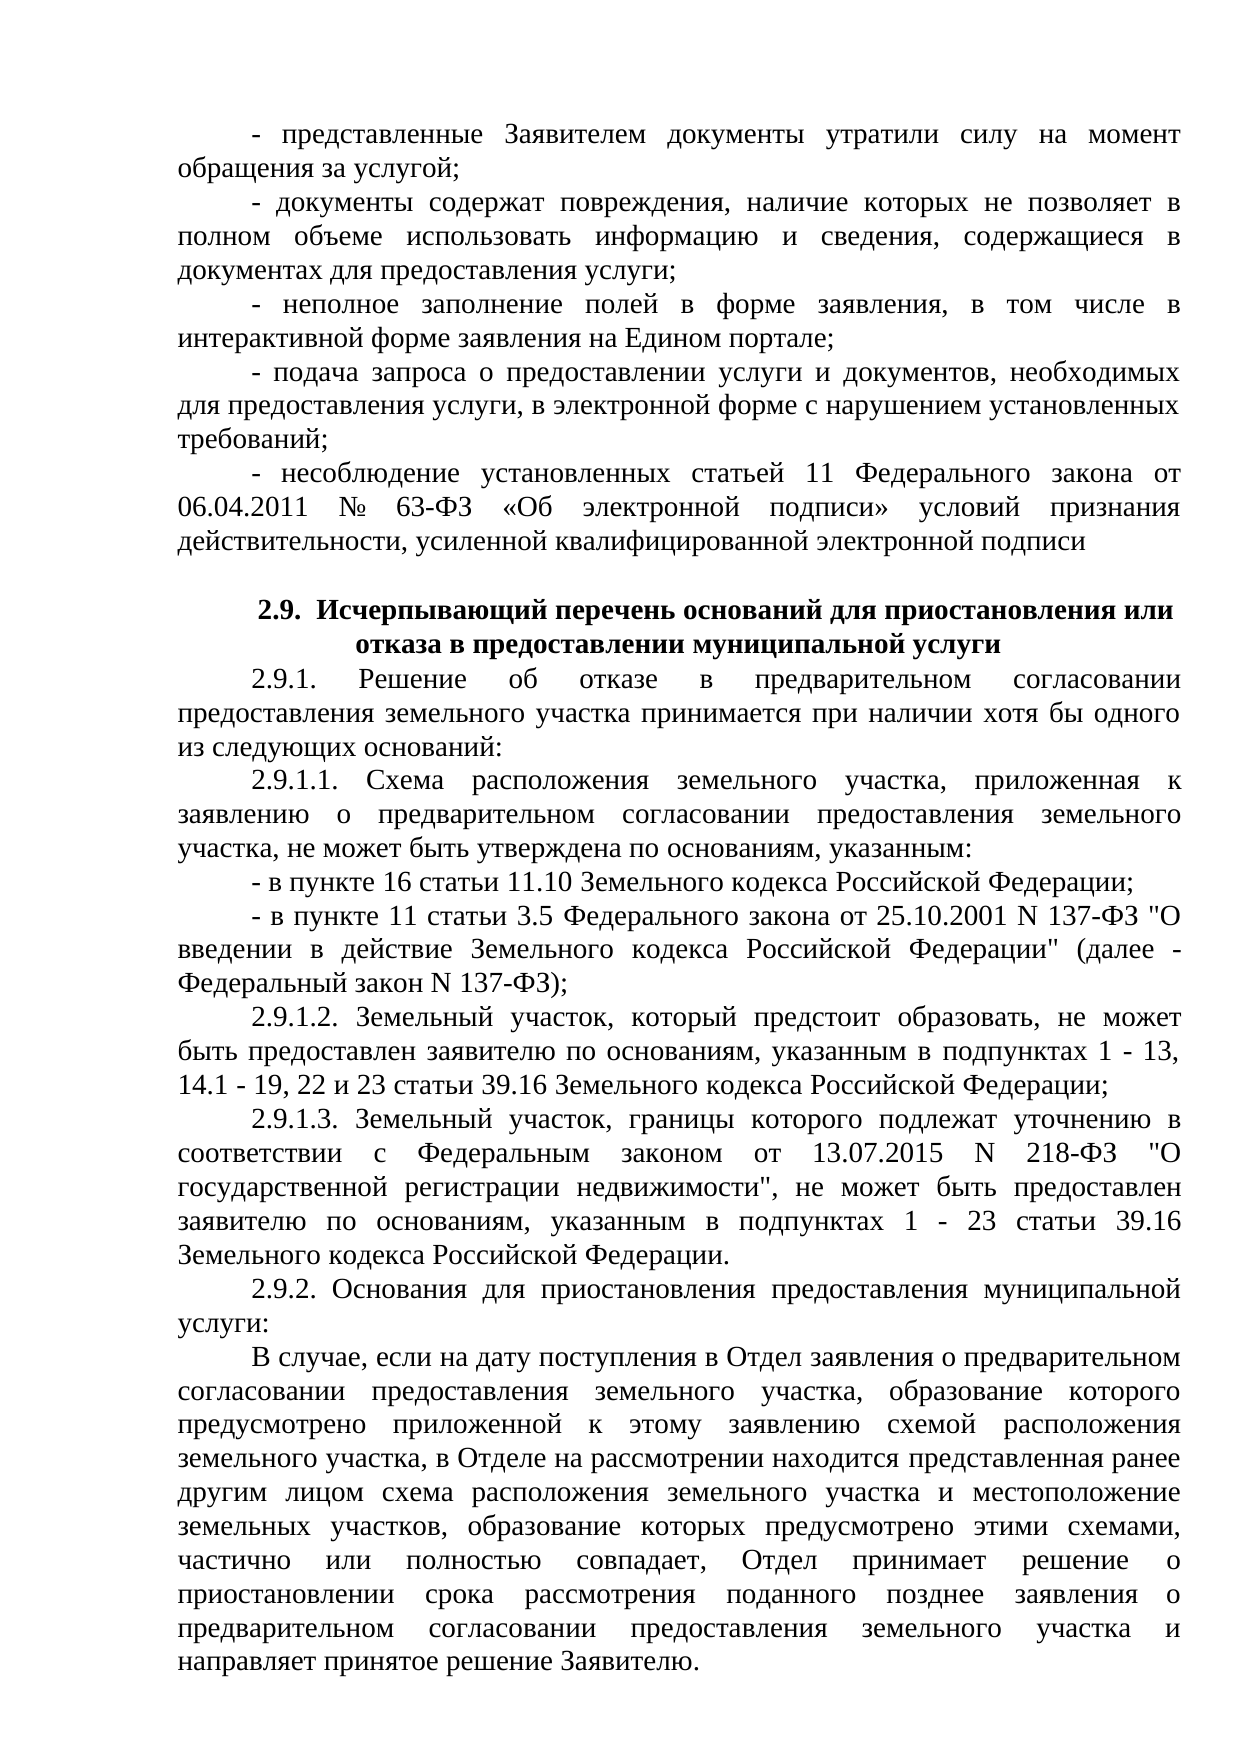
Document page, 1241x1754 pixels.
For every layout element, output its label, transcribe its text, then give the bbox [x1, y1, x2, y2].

list Земельный участок, который предстоит образовать, не может быть предоставлен заявителю по основаниям, указанным в подпунктах 1 - 13, [177, 999, 1182, 1067]
list представленные Заявителем документы утратили силу на момент обращения за услугой; [177, 116, 1181, 184]
list неполное заполнение полей в форме заявления, в том числе в интерактивной форме заявления на Едином портале; [177, 286, 1181, 353]
list в пункте 16 статьи 11.10 Земельного кодекса Российской Федерации; [251, 864, 1209, 898]
list Решение об отказе в предварительном согласовании предоставления земельного участка принимается при наличии хотя бы одного из следующих оснований: [177, 661, 1181, 762]
list Земельный участок, границы которого подлежат уточнению в соответствии с Федеральным законом от 13.07.2015 N 218-ФЗ "О государственной регистрации недвижимости", не может быть предоставлен заявителю по основаниям, указанным в подпунктах 1 - 23 статьи 39.16 Земельного кодекса Российской Федерации. [177, 1102, 1182, 1271]
list несоблюдение установленных статьей 11 Федерального закона от 06.04.2011 № 63-ФЗ «Об электронной подписи» условий признания действительности, усиленной квалифицированной электронной подписи [177, 455, 1181, 557]
list документы содержат повреждения, наличие которых не позволяет в полном объеме использовать информацию и сведения, содержащиеся в документах для предоставления услуги; [177, 184, 1181, 285]
list Основания для приостановления предоставления муниципальной услуги: [177, 1271, 1181, 1338]
list Схема расположения земельного участка, приложенная к заявлению о предварительном согласовании предоставления земельного участка, не может быть утверждена по основаниям, указанным: [177, 762, 1181, 864]
list подача запроса о предоставлении услуги и документов, необходимых для предоставления услуги, в электронной форме с нарушением установленных требований; [177, 354, 1180, 455]
list - 19, 22 и 23 статьи 39.16 Земельного кодекса Российской Федерации; [177, 1067, 1209, 1101]
text В случае, если на дату поступления в Отдел заявления о предварительном согласовании предоставления земельного участка, образование которого предусмотрено приложенной к этому заявлению схемой расположения земельного участка, в Отделе на рассмотрении находится представленная ранее другим лицом схема расположения земельного участка и местоположение земельных участков, образование которых предусмотрено этими схемами, частично или полностью совпадает, Отдел принимает решение о приостановлении срока рассмотрения поданного позднее заявления о предварительном согласовании предоставления земельного участка и направляет принятое решение Заявителю. [177, 1339, 1181, 1677]
subtitle Исчерпывающий перечень оснований для приостановления или отказа в предоставлении муниципальной услуги [257, 592, 1175, 660]
list в пункте 11 статьи 3.5 Федерального закона от 25.10.2001 N 137-ФЗ "О введении в действие Земельного кодекса Российской Федерации" (далее - Федеральный закон N 137-ФЗ); [177, 898, 1182, 999]
